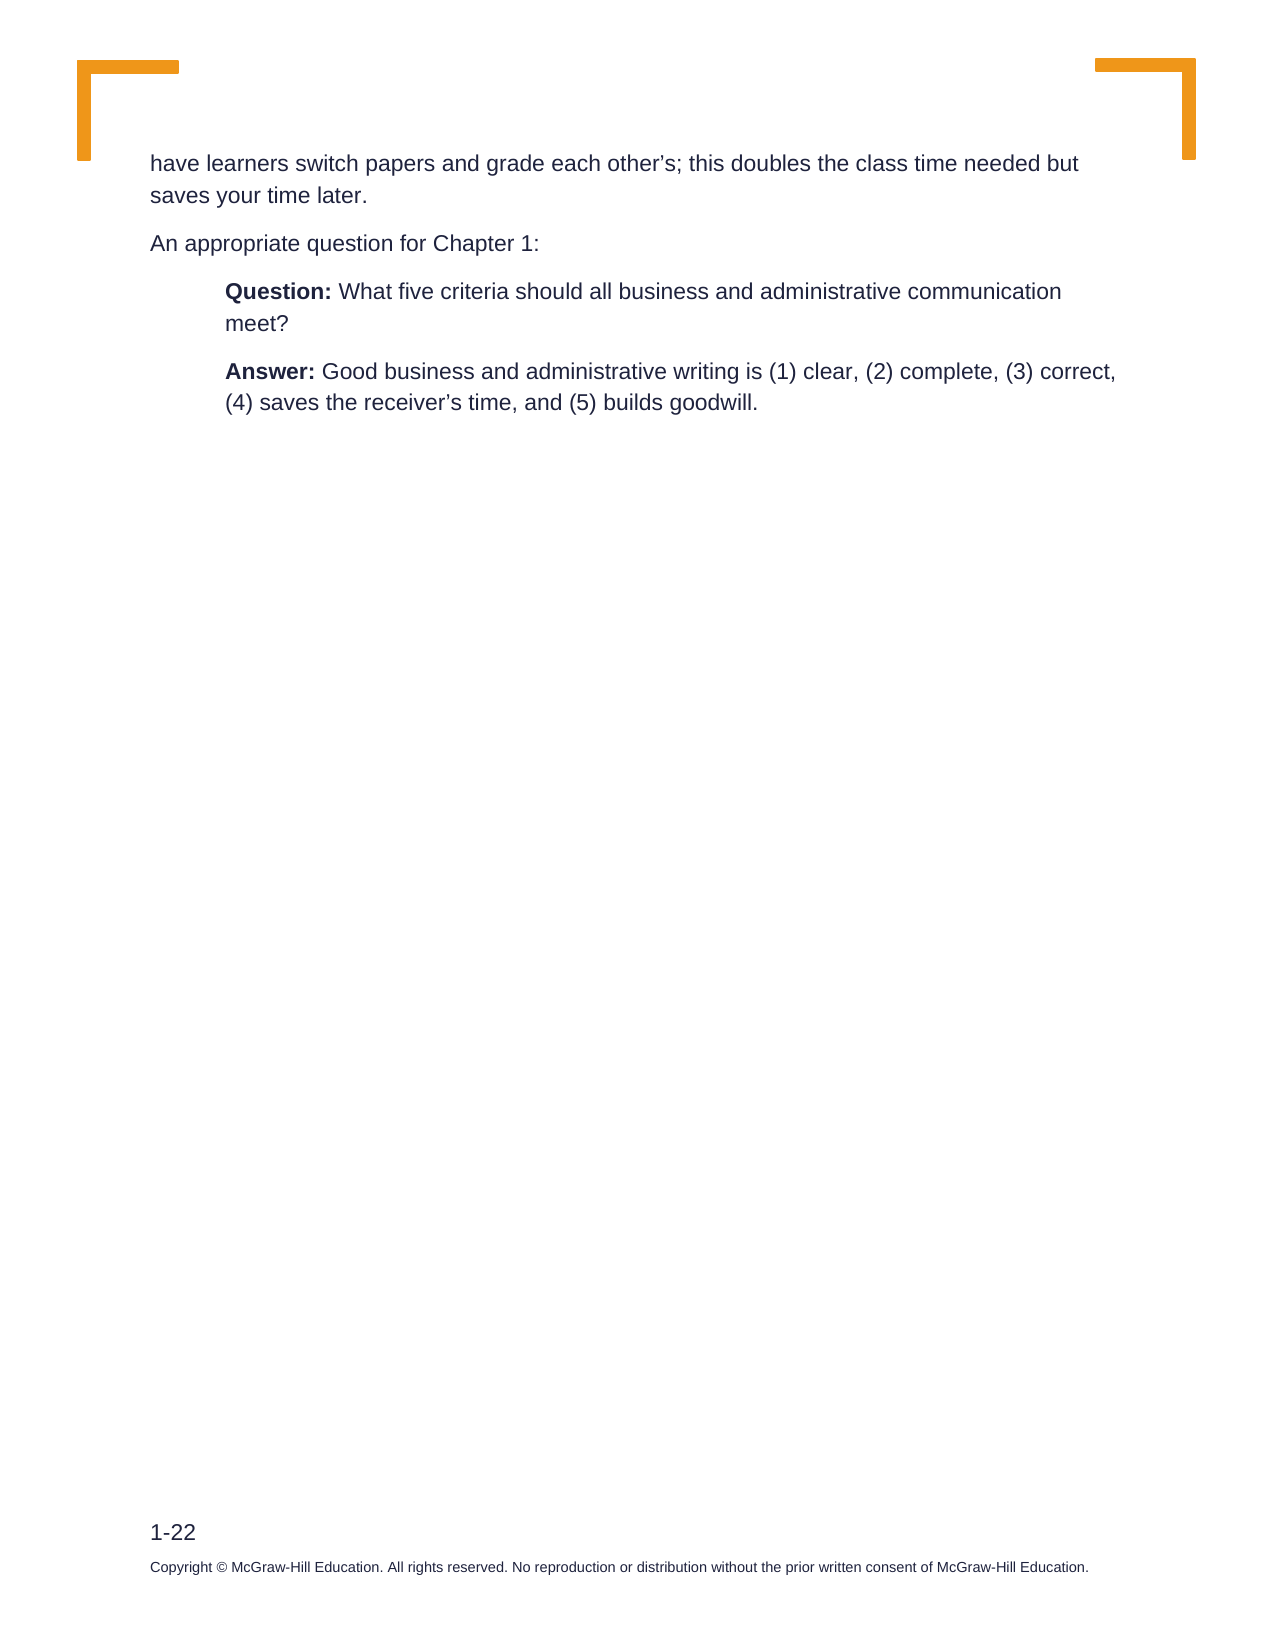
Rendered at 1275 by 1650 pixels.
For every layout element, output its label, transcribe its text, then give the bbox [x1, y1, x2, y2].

text Question: What five criteria should all business and administrative communication meet? [225, 278, 1125, 336]
text Answer: Good business and administrative writing is (1) clear, (2) complete, (3) correct, (4) saves the receiver’s time, and (5) builds goodwill. [225, 358, 1125, 416]
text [150, 150, 1125, 208]
text An appropriate question for Chapter 1: [150, 230, 1125, 256]
